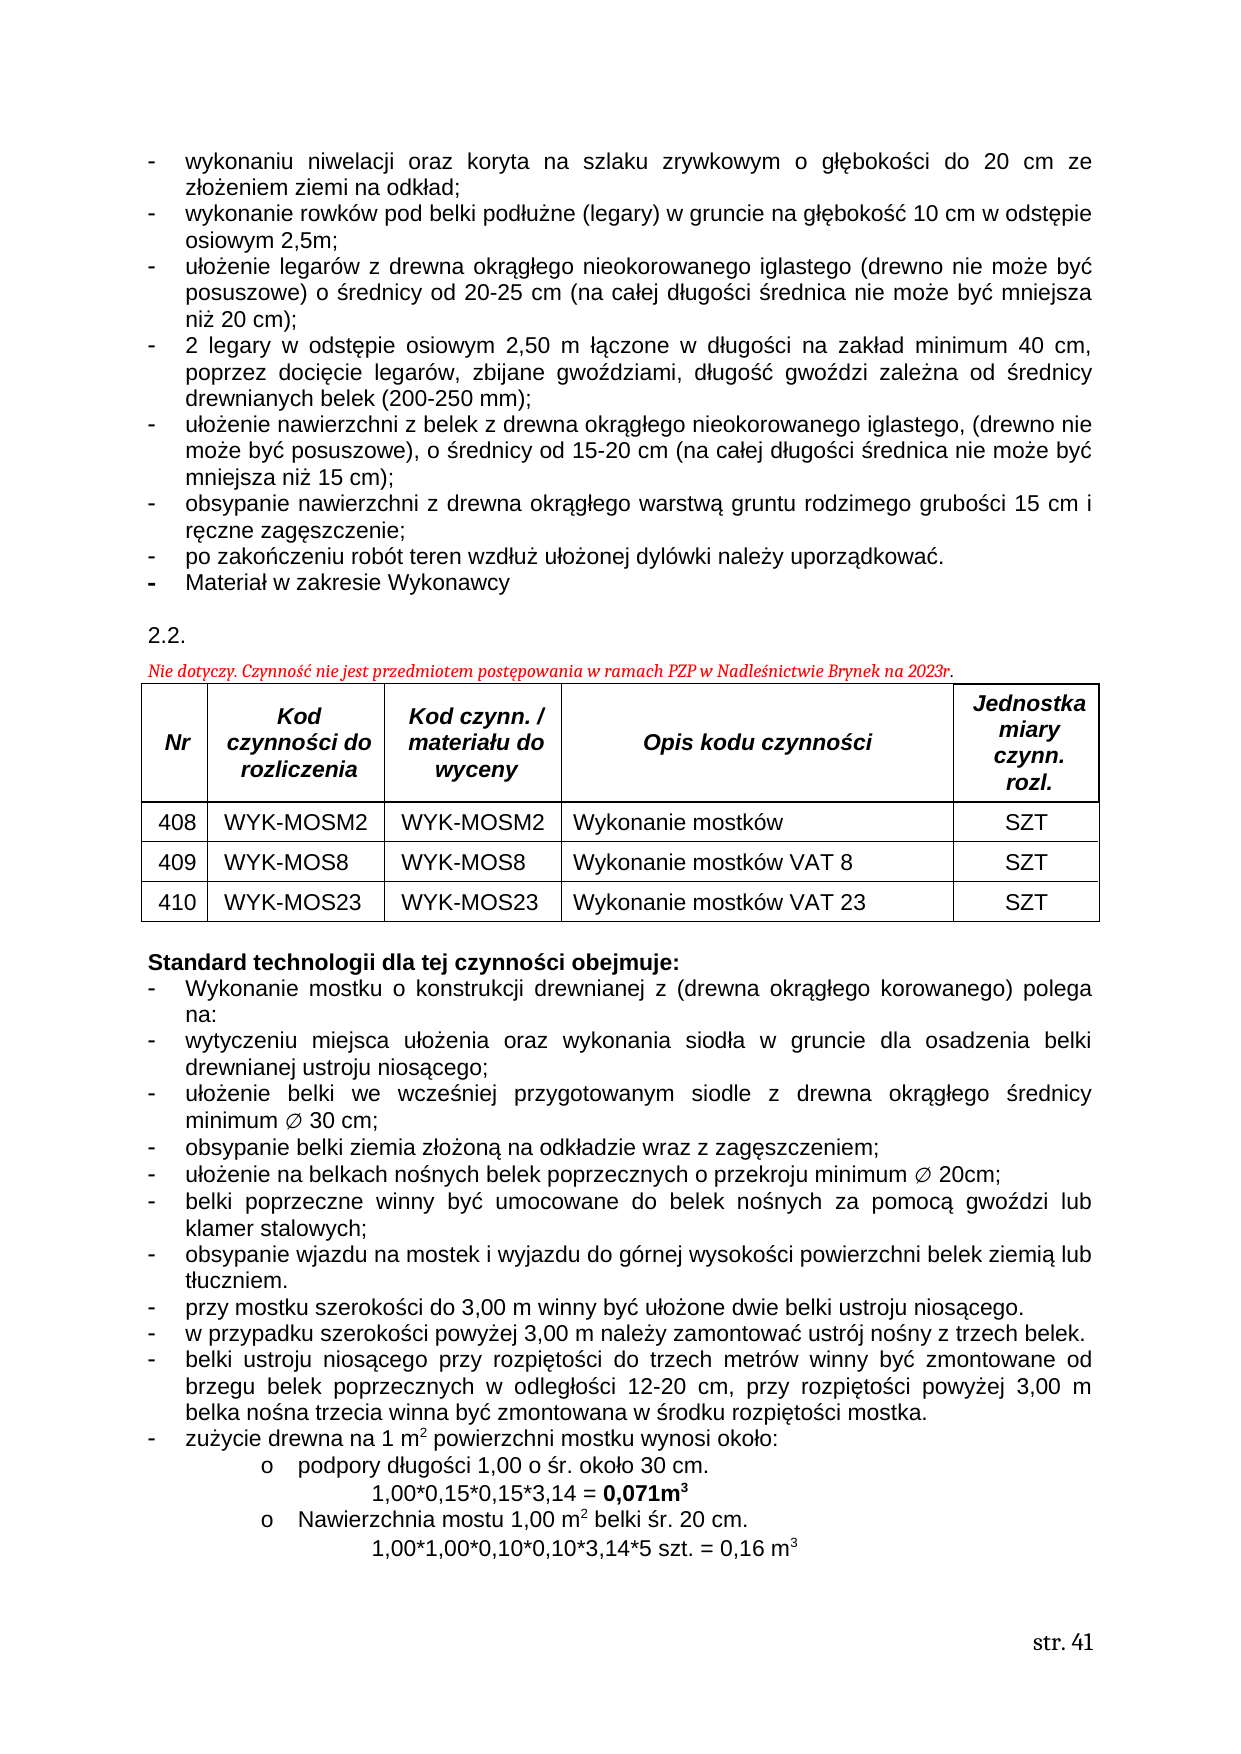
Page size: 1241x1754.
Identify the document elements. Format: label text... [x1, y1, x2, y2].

table_cell WYK-MOSM2 [385, 803, 561, 841]
text 1,00*1,00*0,10*0,10*3,14*5 szt. = 0,16 m3 [298, 1535, 1093, 1561]
table_header Kod czynn. / materiału do wyceny [385, 684, 561, 801]
table_cell 408 [142, 803, 207, 841]
list Nawierzchnia mostu 1,00 m2 belki śr. 20 cm. [260, 1506, 1093, 1535]
list wykonaniu niwelacji oraz koryta na szlaku zrywkowym o głębokości do 20 cm ze złożeniem ziemi na odkład; [148, 148, 1093, 200]
text 1,00*0,15*0,15*3,14 = 0,071m3 [298, 1480, 1093, 1506]
table_cell WYK-MOS8 [208, 842, 384, 881]
list ułożenie legarów z drewna okrągłego nieokorowanego iglastego (drewno nie może być posuszowe) o średnicy od 20-25 cm (na całej długości średnica nie może być mniejsza niż 20 cm); [148, 253, 1093, 332]
table_cell SZT [954, 881, 1099, 921]
table_header Nr [142, 684, 207, 801]
list wykonanie rowków pod belki podłużne (legary) w gruncie na głębokość 10 cm w odstępie osiowym 2,5m; [148, 200, 1093, 253]
table_cell WYK-MOS23 [208, 882, 384, 921]
text Nie dotyczy. Czynność nie jest przedmiotem postępowania w ramach PZP w Nadleśnictwie Brynek na 2023r. [148, 661, 1093, 682]
table_cell SZT [954, 841, 1099, 881]
list ułożenie nawierzchni z belek z drewna okrągłego nieokorowanego iglastego, (drewno nie może być posuszowe), o średnicy od 15-20 cm (na całej długości średnica nie może być mniejsza niż 15 cm); [148, 411, 1093, 490]
list po zakończeniu robót teren wzdłuż ułożonej dylówki należy uporządkować. [148, 543, 1093, 569]
list obsypanie belki ziemia złożoną na odkładzie wraz z zagęszczeniem; [148, 1134, 1093, 1161]
table_cell SZT [954, 803, 1099, 841]
list obsypanie wjazdu na mostek i wyjazdu do górnej wysokości powierzchni belek ziemią lub tłuczniem. [148, 1241, 1093, 1293]
list wytyczeniu miejsca ułożenia oraz wykonania siodła w gruncie dla osadzenia belki drewnianej ustroju niosącego; [148, 1027, 1093, 1080]
list ułożenie belki we wcześniej przygotowanym siodle z drewna okrągłego średnicy minimum 30 cm; [148, 1080, 1093, 1134]
list Wykonanie mostku o konstrukcji drewnianej z (drewna okrągłego korowanego) polega na: [148, 975, 1093, 1027]
list 2 legary w odstępie osiowym 2,50 m łączone w długości na zakład minimum 40 cm, poprzez docięcie legarów, zbijane gwoździami, długość gwoździ zależna od średnicy drewnianych belek (200-250 mm); [148, 332, 1093, 411]
table_cell Wykonanie mostków VAT 8 [562, 842, 953, 881]
table_cell WYK-MOS23 [385, 882, 561, 921]
table_header Opis kodu czynności [562, 684, 953, 801]
table_header Kod czynności do rozliczenia [208, 684, 384, 801]
table_cell Wykonanie mostków VAT 23 [562, 882, 953, 921]
text 2.2. [148, 622, 1093, 648]
table_cell 409 [142, 842, 207, 881]
text Standard technologii dla tej czynności obejmuje: [148, 948, 1093, 975]
table_cell WYK-MOS8 [385, 842, 561, 881]
list podpory długości 1,00 o śr. około 30 cm. [260, 1452, 1093, 1480]
table_header Jednostka miary czynn. rozl. [954, 685, 1098, 801]
list Materiał w zakresie Wykonawcy [148, 569, 1093, 596]
table_cell WYK-MOSM2 [208, 803, 384, 841]
table_cell 410 [142, 882, 207, 921]
list belki poprzeczne winny być umocowane do belek nośnych za pomocą gwoździ lub klamer stalowych; [148, 1188, 1093, 1241]
list zużycie drewna na 1 m2 powierzchni mostku wynosi około: [148, 1425, 1093, 1452]
list obsypanie nawierzchni z drewna okrągłego warstwą gruntu rodzimego grubości 15 cm i ręczne zagęszczenie; [148, 490, 1093, 543]
table_cell Wykonanie mostków [562, 803, 953, 841]
list belki ustroju niosącego przy rozpiętości do trzech metrów winny być zmontowane od brzegu belek poprzecznych w odległości 12-20 cm, przy rozpiętości powyżej 3,00 m belka nośna trzecia winna być zmontowana w środku rozpiętości mostka. [148, 1346, 1093, 1425]
list w przypadku szerokości powyżej 3,00 m należy zamontować ustrój nośny z trzech belek. [148, 1320, 1093, 1346]
list ułożenie na belkach nośnych belek poprzecznych o przekroju minimum 20cm; [148, 1161, 1093, 1188]
list przy mostku szerokości do 3,00 m winny być ułożone dwie belki ustroju niosącego. [148, 1293, 1093, 1320]
